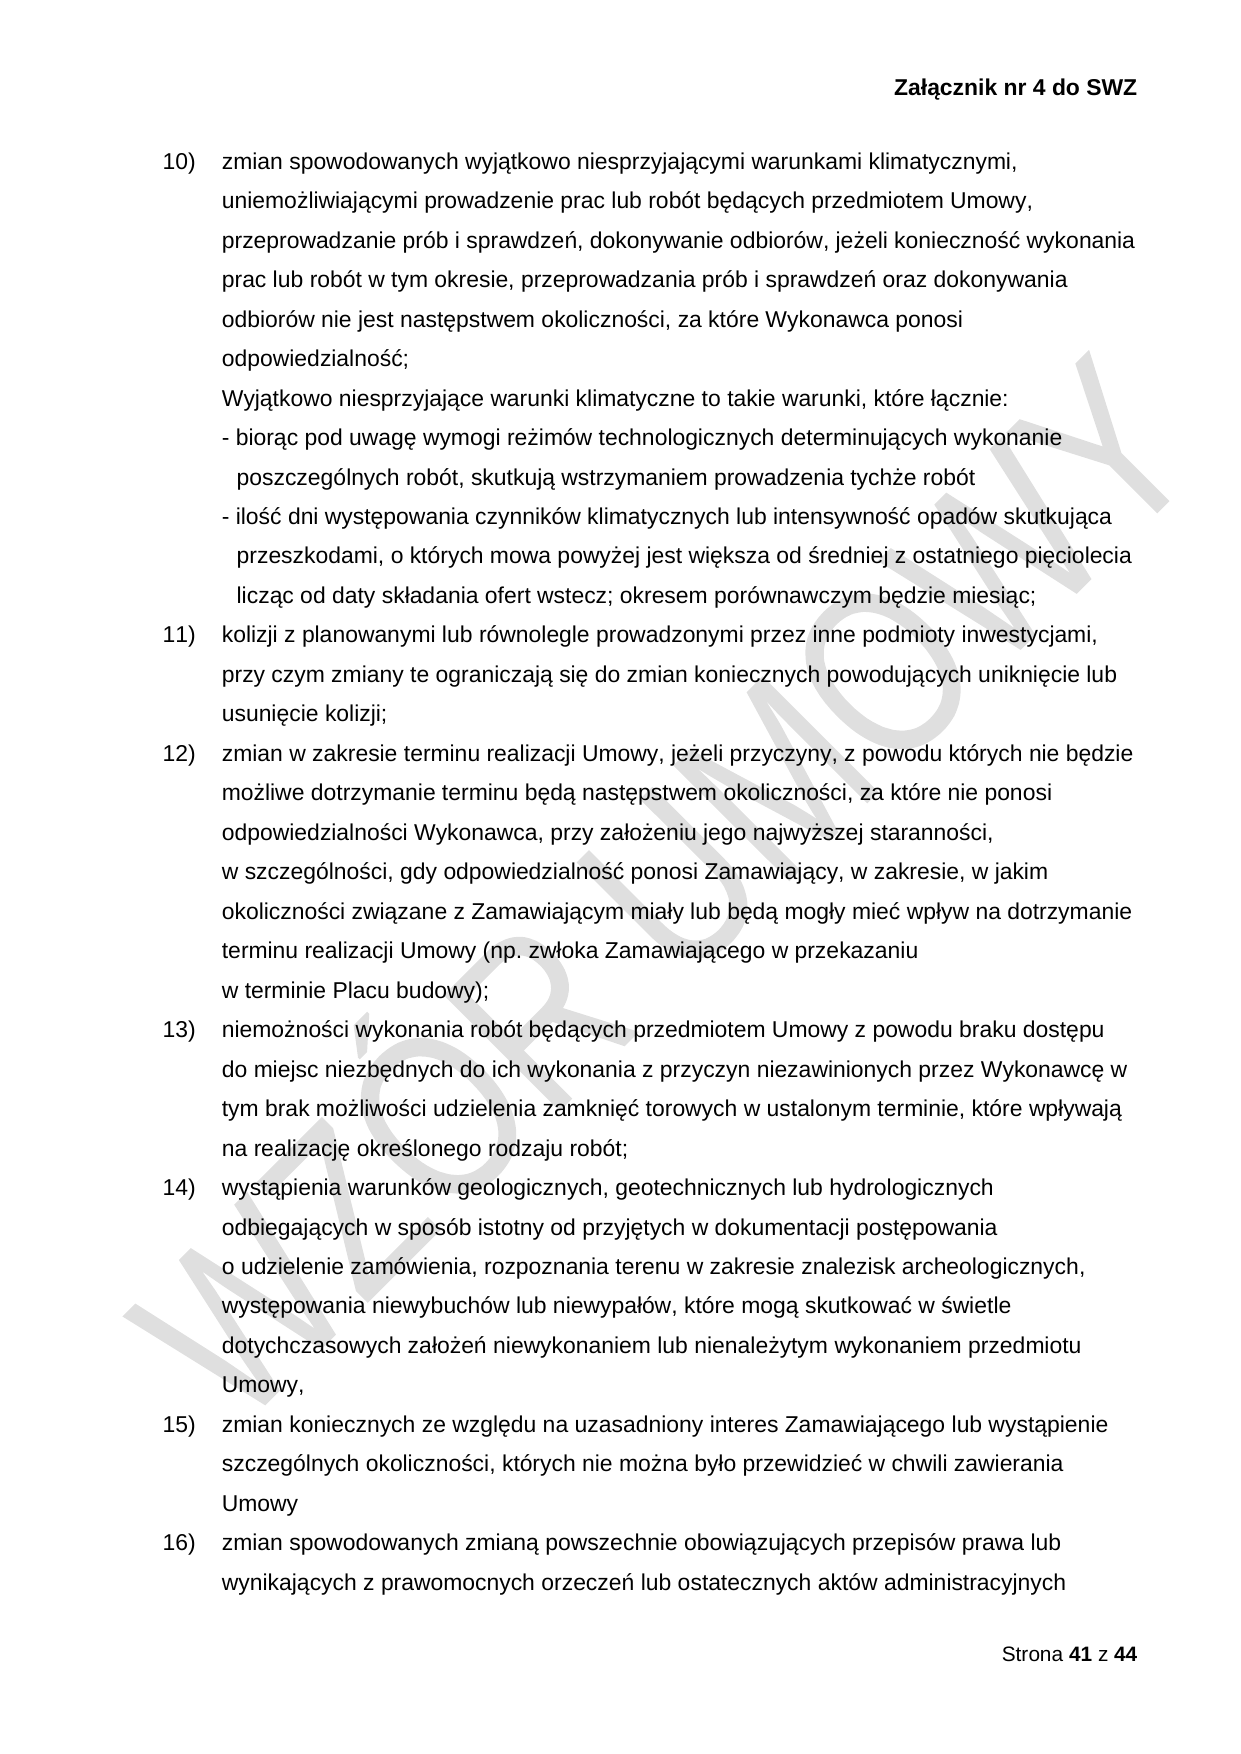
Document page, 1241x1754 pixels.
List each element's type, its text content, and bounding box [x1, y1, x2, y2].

list kolizji z planowanymi lub równolegle prowadzonymi przez inne podmioty inwestycjami, przy czym zmiany te ograniczają się do zmian koniecznych powodujących uniknięcie lub usunięcie kolizji; [162, 621, 1137, 727]
list wystąpienia warunków geologicznych, geotechnicznych lub hydrologicznych odbiegających w sposób istotny od przyjętych w dokumentacji postępowania o udzielenie zamówienia, rozpoznania terenu w zakresie znalezisk archeologicznych, występowania niewybuchów lub niewypałów, które mogą skutkować w świetle dotychczasowych założeń niewykonaniem lub nienależytym wykonaniem przedmiotu Umowy, [162, 1174, 1137, 1398]
list zmian spowodowanych wyjątkowo niesprzyjającymi warunkami klimatycznymi, uniemożliwiającymi prowadzenie prac lub robót będących przedmiotem Umowy, przeprowadzanie prób i sprawdzeń, dokonywanie odbiorów, jeżeli konieczność wykonania prac lub robót w tym okresie, przeprowadzania prób i sprawdzeń oraz dokonywania odbiorów nie jest następstwem okoliczności, za które Wykonawca ponosi odpowiedzialność; [162, 148, 1137, 371]
text - ilość dni występowania czynników klimatycznych lub intensywność opadów skutkująca przeszkodami, o których mowa powyżej jest większa od średniej z ostatniego pięciolecia licząc od daty składania ofert wstecz; okresem porównawczym będzie miesiąc; [222, 503, 1137, 608]
text - biorąc pod uwagę wymogi reżimów technologicznych determinujących wykonanie poszczególnych robót, skutkują wstrzymaniem prowadzenia tychże robót [222, 424, 1137, 490]
text Wyjątkowo niesprzyjające warunki klimatyczne to takie warunki, które łącznie: [222, 384, 1137, 411]
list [162, 1529, 1137, 1595]
list niemożności wykonania robót będących przedmiotem Umowy z powodu braku dostępu do miejsc niezbędnych do ich wykonania z przyczyn niezawinionych przez Wykonawcę w tym brak możliwości udzielenia zamknięć torowych w ustalonym terminie, które wpływają na realizację określonego rodzaju robót; [162, 1016, 1137, 1161]
list zmian koniecznych ze względu na uzasadniony interes Zamawiającego lub wystąpienie szczególnych okoliczności, których nie można było przewidzieć w chwili zawierania Umowy [162, 1411, 1137, 1516]
list zmian w zakresie terminu realizacji Umowy, jeżeli przyczyny, z powodu których nie będzie możliwe dotrzymanie terminu będą następstwem okoliczności, za które nie ponosi odpowiedzialności Wykonawca, przy założeniu jego najwyższej staranności, w szczególności, gdy odpowiedzialność ponosi Zamawiający, w zakresie, w jakim okoliczności związane z Zamawiającym miały lub będą mogły mieć wpływ na dotrzymanie terminu realizacji Umowy (np. zwłoka Zamawiającego w przekazaniu w terminie Placu budowy); [162, 740, 1137, 1003]
